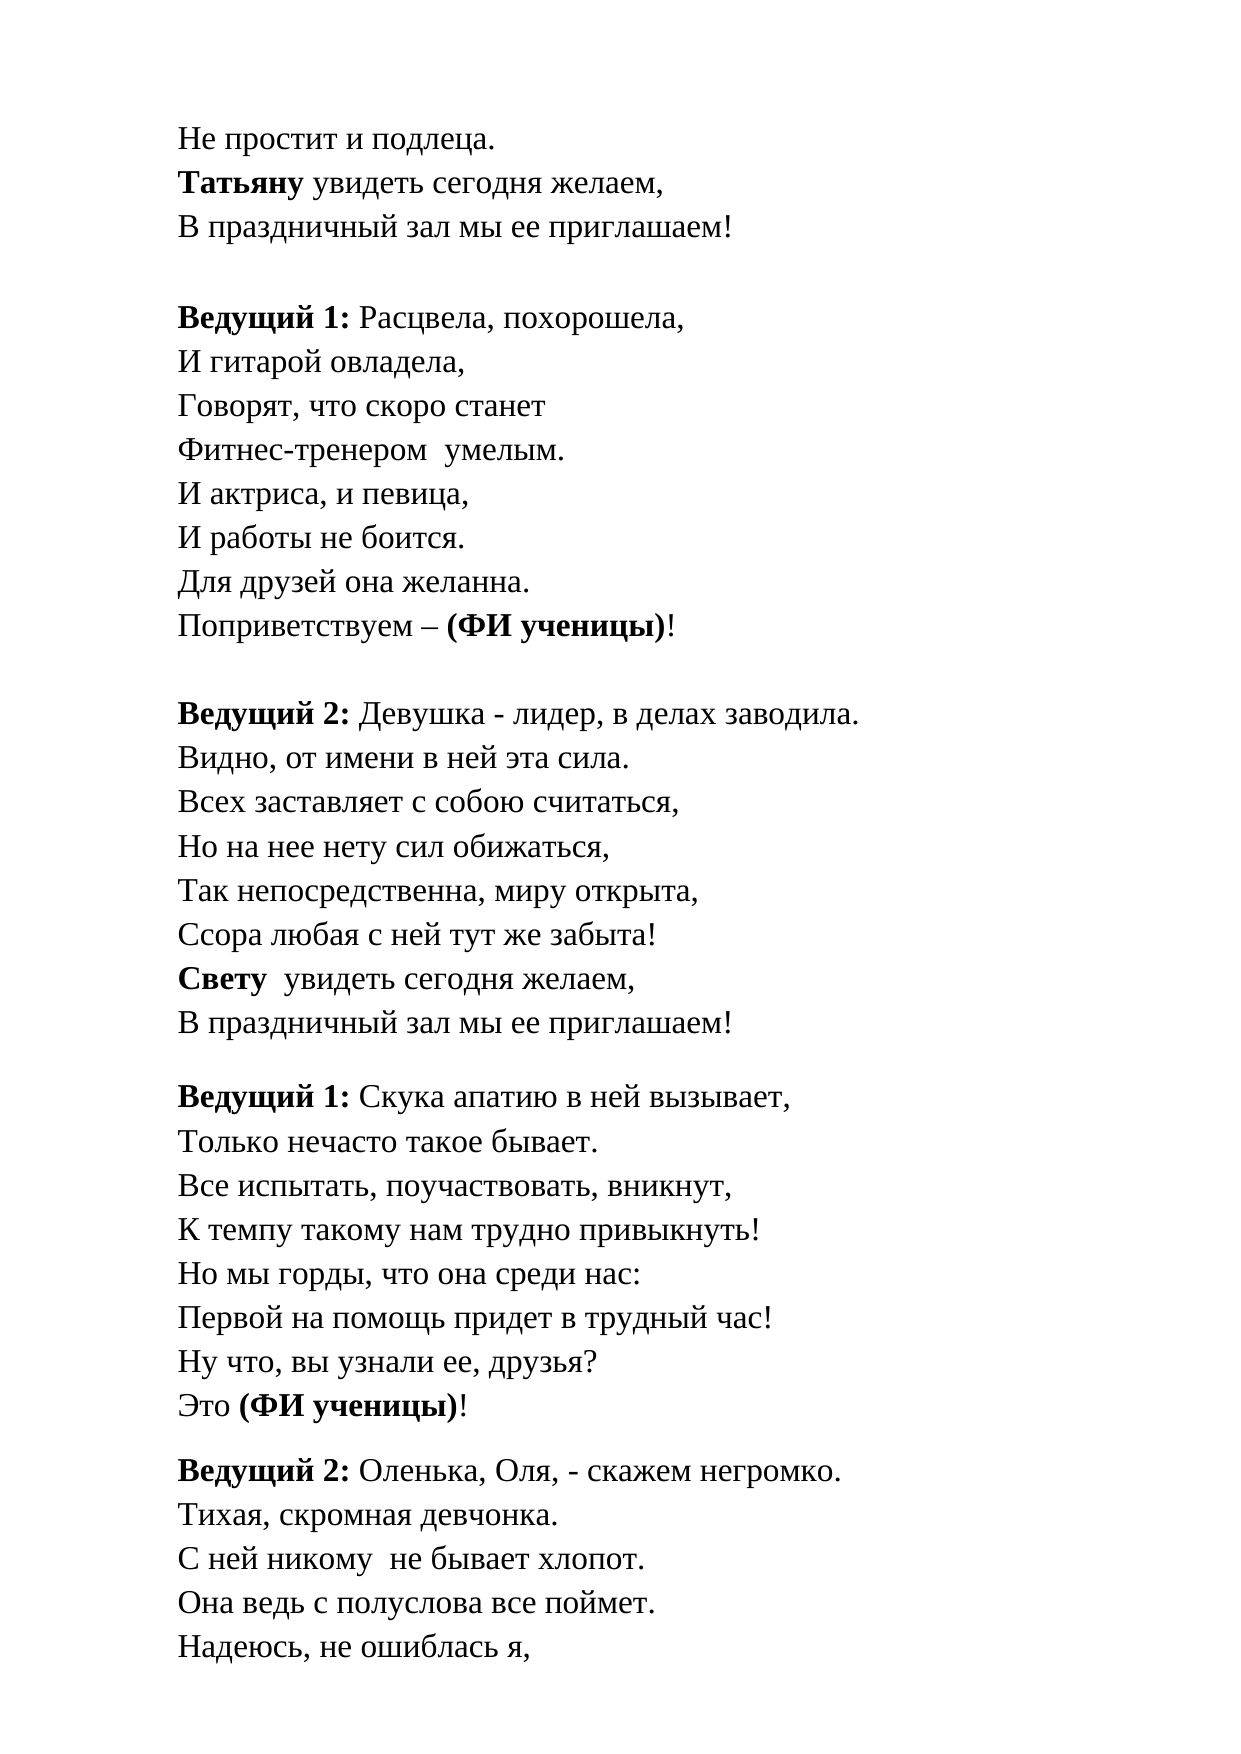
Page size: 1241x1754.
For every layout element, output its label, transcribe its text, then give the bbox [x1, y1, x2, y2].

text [177, 118, 1152, 600]
text Ведущий 2: Оленька, Оля, - скажем негромко. [177, 1450, 1152, 1488]
text Поприветствуем – (ФИ ученицы)! [177, 606, 1152, 644]
text Ведущий 2: Девушка - лидер, в делах заводила. Видно, от имени в ней эта сила. Всех заставляет с собою считаться, Но на нее нету сил обижаться, Так непосредственна, миру открыта, Ссора любая с ней тут же забыта! Свету увидеть сегодня желаем, В праздничный зал мы ее приглашаем! [177, 694, 1152, 1073]
text Ведущий 1: Скука апатию в ней вызывает, Только нечасто такое бывает. Все испытать, поучаствовать, вникнут, К темпу такому нам трудно привыкнуть! Но мы горды, что она среди нас: Первой на помощь придет в трудный час! Ну что, вы узнали ее, друзья? Это (ФИ ученицы)! [177, 1077, 1152, 1423]
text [177, 1494, 1152, 1665]
